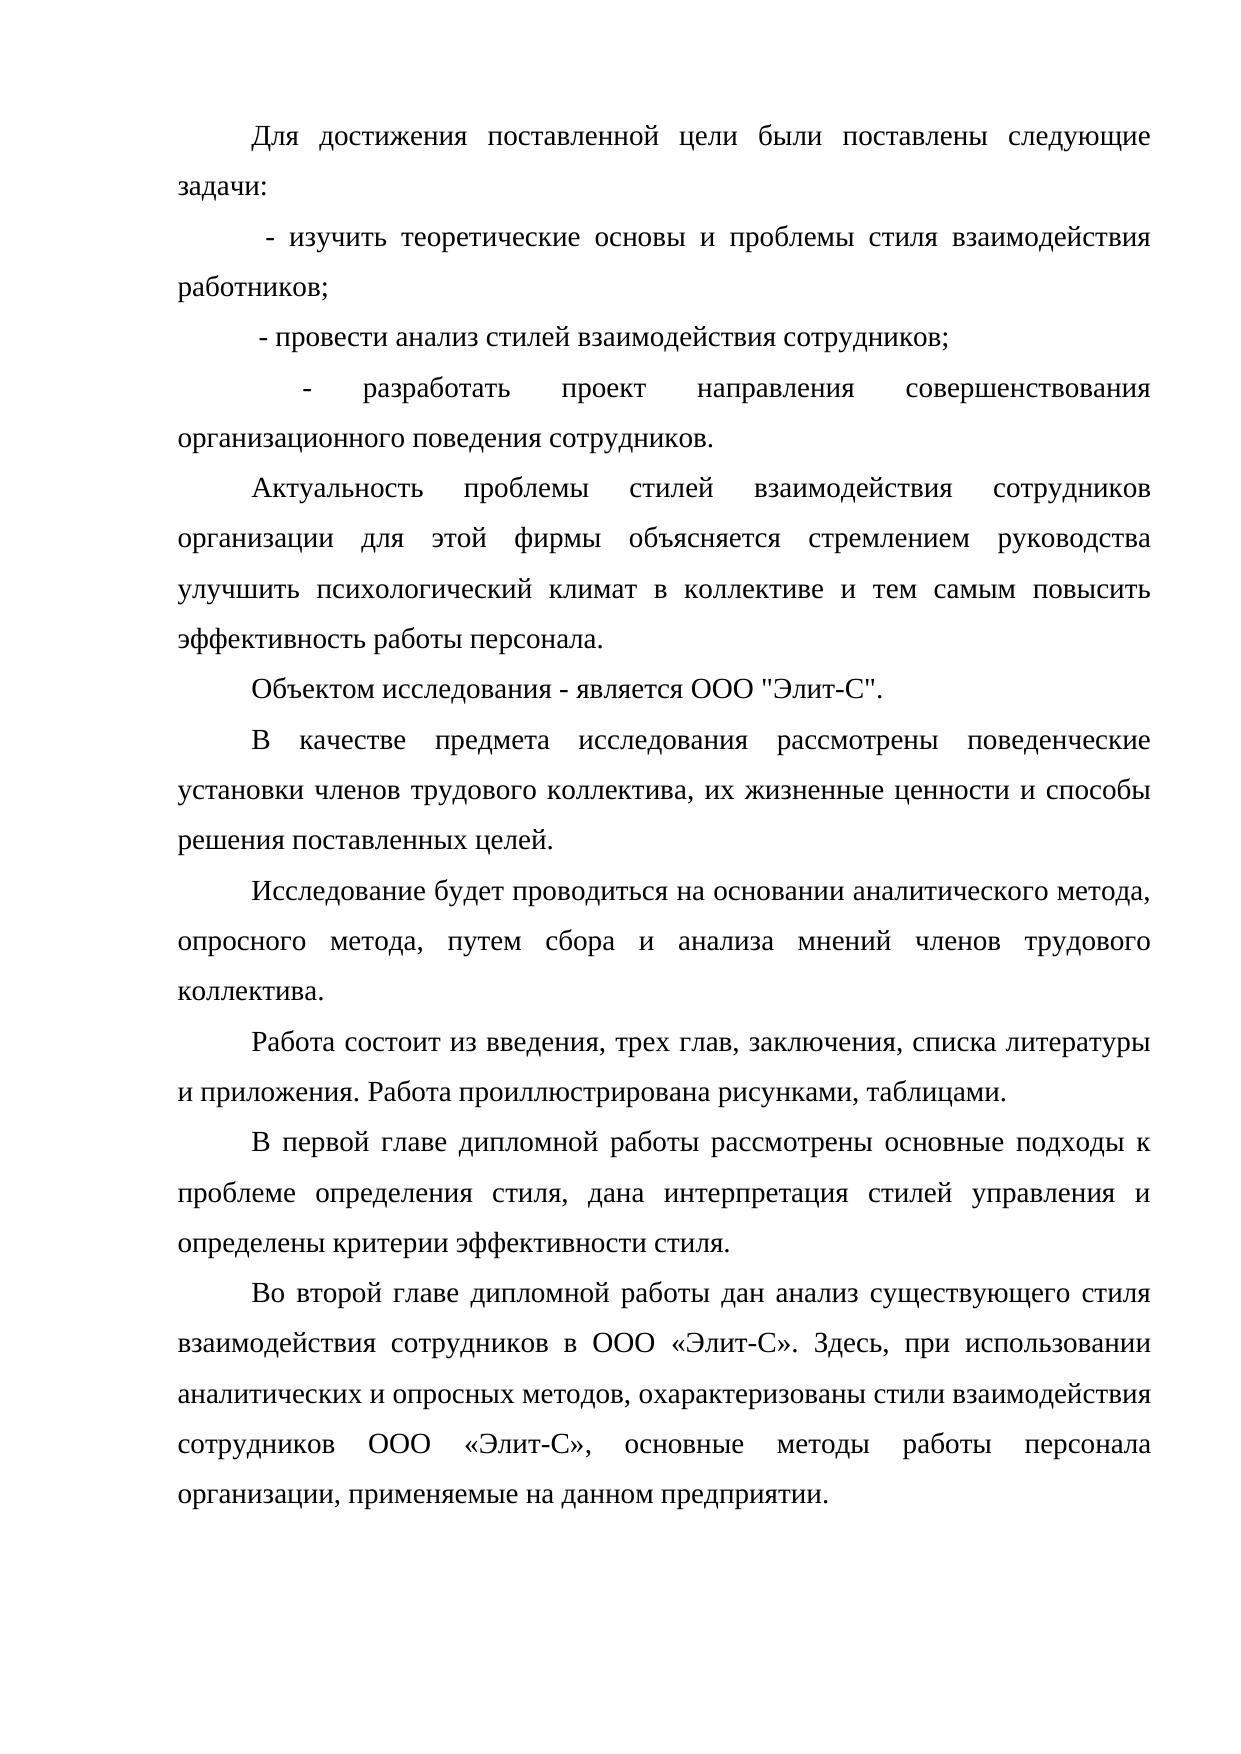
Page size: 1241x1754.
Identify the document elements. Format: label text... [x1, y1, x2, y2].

text - провести анализ стилей взаимодействия сотрудников; [177, 319, 1152, 353]
text В качестве предмета исследования рассмотрены поведенческие установки членов трудового коллектива, их жизненные ценности и способы решения поставленных целей. [177, 722, 1152, 856]
text - разработать проект направления совершенствования организационного поведения сотрудников. [177, 370, 1152, 453]
text Актуальность проблемы стилей взаимодействия сотрудников организации для этой фирмы объясняется стремлением руководства улучшить психологический климат в коллективе и тем самым повысить эффективность работы персонала. [177, 470, 1152, 655]
text - изучить теоретические основы и проблемы стиля взаимодействия работников; [177, 219, 1152, 303]
text Работа состоит из введения, трех глав, заключения, списка литературы и приложения. Работа проиллюстрирована рисунками, таблицами. [177, 1024, 1152, 1108]
text Для достижения поставленной цели были поставлены следующие задачи: [177, 118, 1152, 202]
text Исследование будет проводиться на основании аналитического метода, опросного метода, путем сбора и анализа мнений членов трудового коллектива. [177, 873, 1152, 1007]
text Объектом исследования - является ООО "Элит-С". [177, 672, 1152, 705]
text Во второй главе дипломной работы дан анализ существующего стиля взаимодействия сотрудников в ООО «Элит-С». Здесь, при использовании аналитических и опросных методов, охарактеризованы стили взаимодействия сотрудников ООО «Элит-С», основные методы работы персонала организации, применяемые на данном предприятии. [177, 1275, 1152, 1510]
text В первой главе дипломной работы рассмотрены основные подходы к проблеме определения стиля, дана интерпретация стилей управления и определены критерии эффективности стиля. [177, 1124, 1152, 1258]
